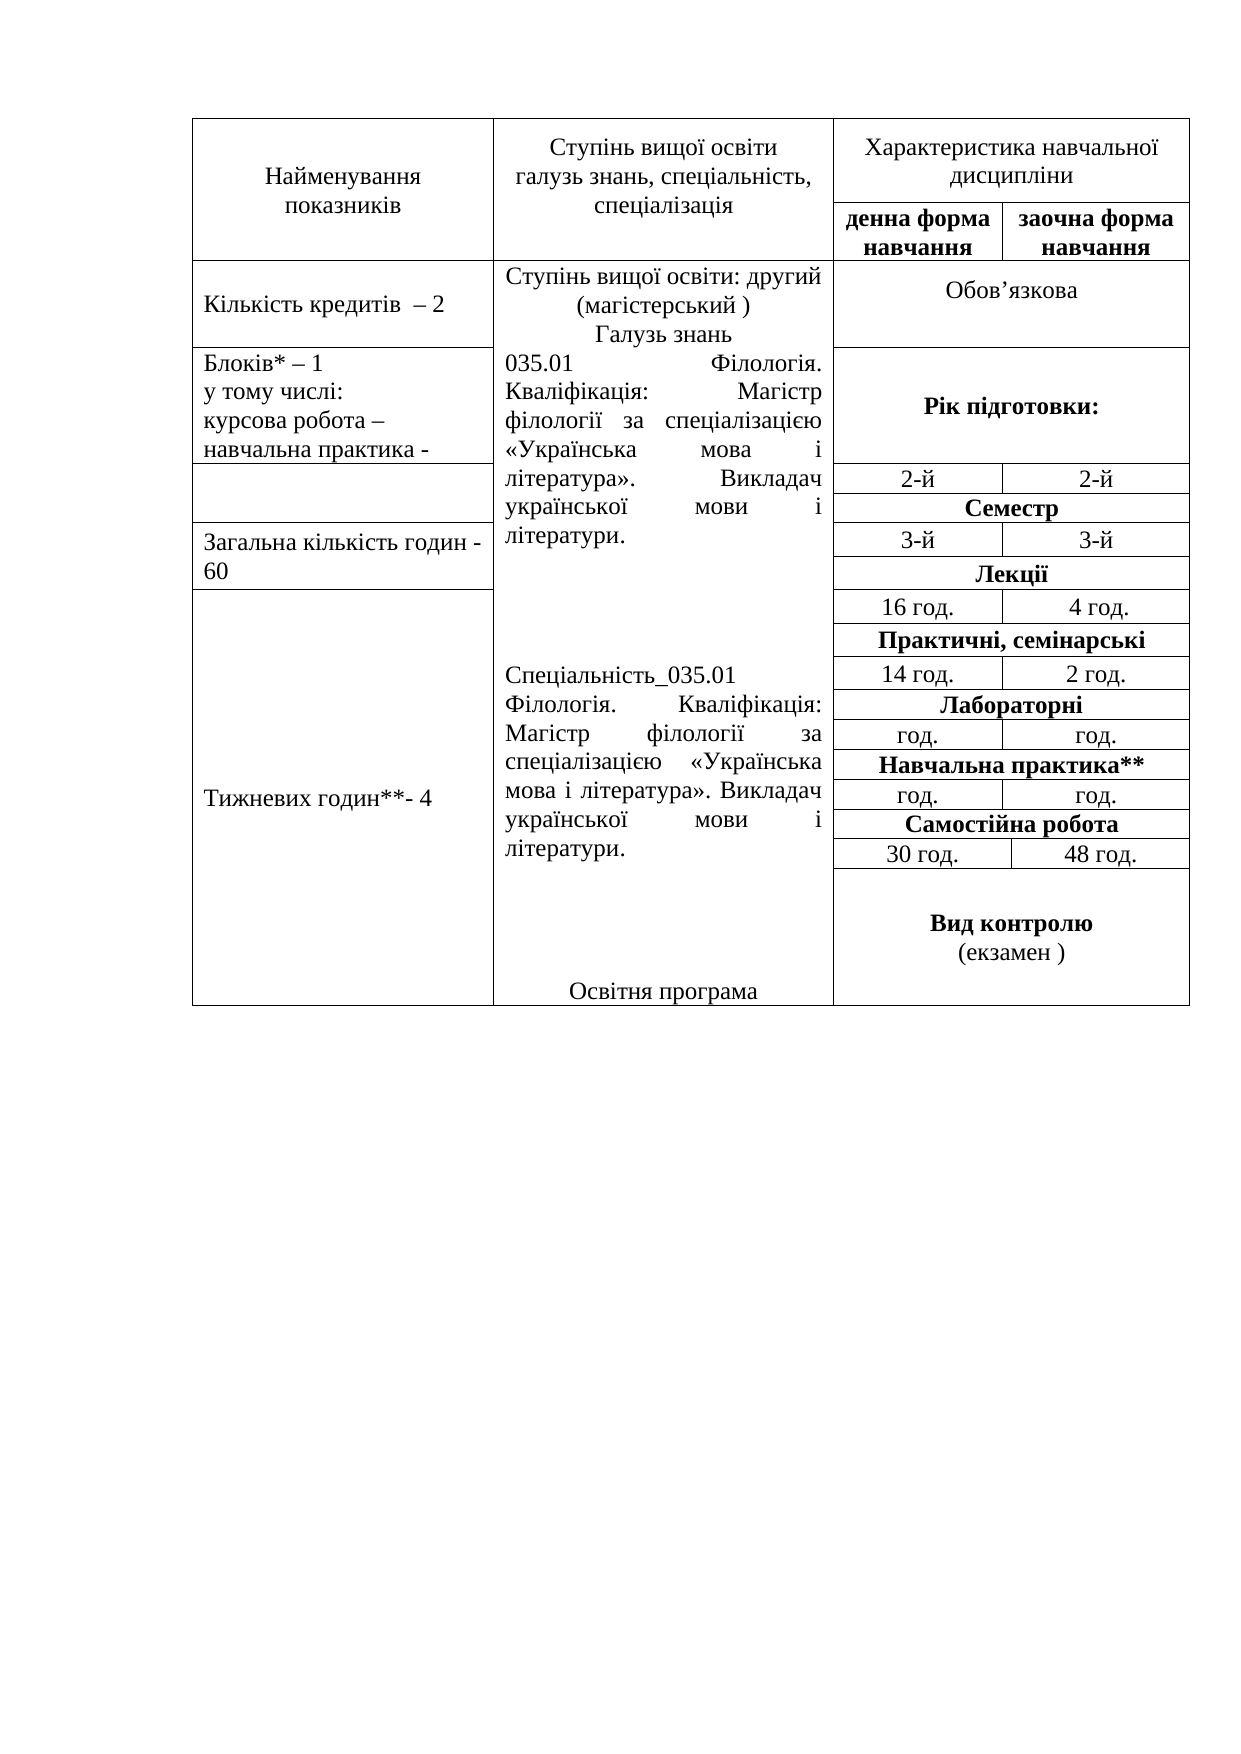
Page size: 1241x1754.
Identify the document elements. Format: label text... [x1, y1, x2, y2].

table_cell 2-й [1003, 464, 1189, 492]
table_cell Тижневих годин**- 4 [193, 590, 493, 1005]
table_cell Навчальна практика** [834, 750, 1189, 779]
table_cell денна форма навчання [834, 203, 1002, 260]
table_cell Ступінь вищої освіти: другий (магістерський ) Галузь знань 035.01 Філологія. Кваліфікація: Магістр філології за спеціалізацією «Українська мова і література». Викладач української мови і літератури. Спеціальність_035.01 Філологія. Кваліфікація: Магістр філології за спеціалізацією «Українська мова і література». Викладач української мови і літератури. Освітня програма [494, 261, 833, 1005]
table_cell 4 год. [1003, 590, 1189, 623]
table_cell Рік підготовки: [834, 348, 1189, 463]
table_cell 14 год. [834, 657, 1002, 689]
table_cell 48 год. [1012, 839, 1189, 868]
table_cell Блоків* – 1 у тому числі: курсова робота – навчальна практика - [193, 348, 493, 463]
table_cell год. [1003, 720, 1189, 749]
table_cell Кількість кредитів – 2 [193, 261, 493, 347]
table_cell год. [834, 780, 1002, 808]
table_header Найменування показників [193, 119, 493, 260]
table_cell 3-й [834, 523, 1002, 556]
table_cell Практичні, семінарські [834, 624, 1189, 656]
table_cell 2-й [834, 464, 1002, 492]
table_cell 2 год. [1003, 657, 1189, 689]
table_cell Семестр [834, 494, 1189, 522]
table_header Ступінь вищої освіти галузь знань, спеціальність, спеціалізація [494, 119, 833, 260]
table_cell 16 год. [834, 590, 1002, 623]
table_cell заочна форма навчання [1003, 203, 1189, 260]
table_cell Загальна кількість годин -60 [193, 523, 493, 589]
table_cell Лекції [834, 557, 1189, 589]
table_cell год. [1003, 780, 1189, 808]
table_cell Самостійна робота [834, 810, 1189, 838]
table_cell Вид контролю (екзамен ) [834, 869, 1189, 1005]
table_header Характеристика навчальної дисципліни [834, 119, 1189, 202]
table_cell [193, 464, 493, 522]
table_cell Лабораторні [834, 690, 1189, 719]
table_cell год. [834, 720, 1002, 749]
table_cell 30 год. [834, 839, 1011, 868]
table_cell Обов’язкова [834, 261, 1189, 347]
table_cell 3-й [1003, 523, 1189, 556]
